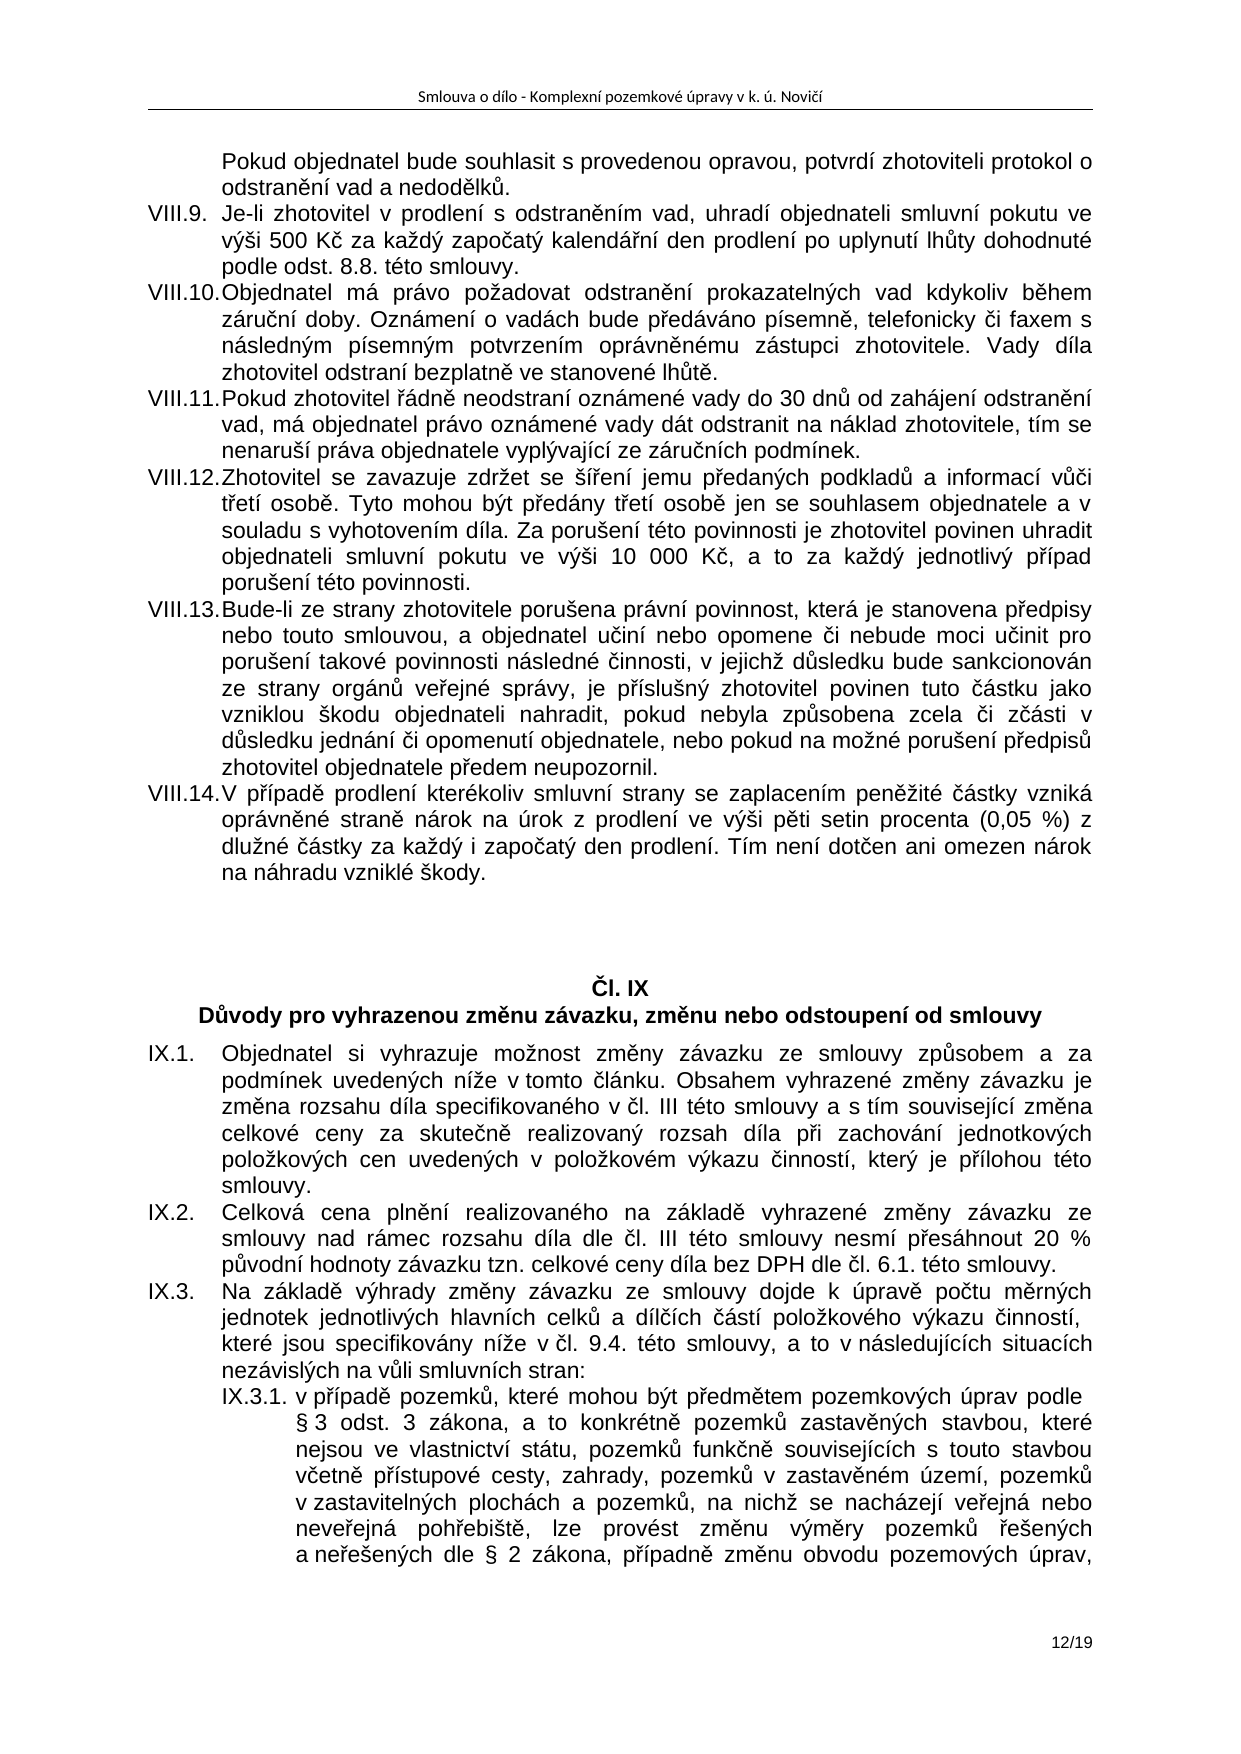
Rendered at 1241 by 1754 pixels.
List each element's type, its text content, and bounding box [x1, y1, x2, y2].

subtitle Čl. IX Důvody pro vyhrazenou změnu závazku, změnu nebo odstoupení od smlouvy [148, 975, 1093, 1028]
list Objednatel si vyhrazuje možnost změny závazku ze smlouvy způsobem a za podmínek uvedených níže v tomto článku. Obsahem vyhrazené změny závazku je změna rozsahu díla specifikovaného v čl. III této smlouvy a s tím související změna celkové ceny za skutečně realizovaný rozsah díla při zachování jednotkových položkových cen uvedených v položkovém výkazu činností, který je přílohou této smlouvy. [148, 1040, 1093, 1198]
list Na základě výhrady změny závazku ze smlouvy dojde k úpravě počtu měrných jednotek jednotlivých hlavních celků a dílčích částí položkového výkazu činností, které jsou specifikovány níže v čl. 9.4. této smlouvy, a to v následujících situacích nezávislých na vůli smluvních stran: [148, 1278, 1093, 1383]
list Je-li zhotovitel v prodlení s odstraněním vad, uhradí objednateli smluvní pokutu ve výši 500 Kč za každý započatý kalendářní den prodlení po uplynutí lhůty dohodnuté podle odst. 8.8. této smlouvy. [148, 200, 1093, 279]
list Objednatel má právo požadovat odstranění prokazatelných vad kdykoliv během záruční doby. Oznámení o vadách bude předáváno písemně, telefonicky či faxem s následným písemným potvrzením oprávněnému zástupci zhotovitele. Vady díla zhotovitel odstraní bezplatně ve stanovené lhůtě. [148, 279, 1093, 385]
list Pokud zhotovitel řádně neodstraní oznámené vady do 30 dnů od zahájení odstranění vad, má objednatel právo oznámené vady dát odstranit na náklad zhotovitele, tím se nenaruší práva objednatele vyplývající ze záručních podmínek. [148, 385, 1093, 464]
list Celková cena plnění realizovaného na základě vyhrazené změny závazku ze smlouvy nad rámec rozsahu díla dle čl. III této smlouvy nesmí přesáhnout 20 % původní hodnoty závazku tzn. celkové ceny díla bez DPH dle čl. 6.1. této smlouvy. [148, 1198, 1093, 1278]
list Bude-li ze strany zhotovitele porušena právní povinnost, která je stanovena předpisy nebo touto smlouvou, a objednatel učiní nebo opomene či nebude moci učinit pro porušení takové povinnosti následné činnosti, v jejichž důsledku bude sankcionován ze strany orgánů veřejné správy, je příslušný zhotovitel povinen tuto částku jako vzniklou škodu objednateli nahradit, pokud nebyla způsobena zcela či zčásti v důsledku jednání či opomenutí objednatele, nebo pokud na možné porušení předpisů zhotovitel objednatele předem neupozornil. [148, 596, 1093, 780]
list Zhotovitel se zavazuje zdržet se šíření jemu předaných podkladů a informací vůči třetí osobě. Tyto mohou být předány třetí osobě jen se souhlasem objednatele a v souladu s vyhotovením díla. Za porušení této povinnosti je zhotovitel povinen uhradit objednateli smluvní pokutu ve výši 10 000 Kč, a to za každý jednotlivý případ porušení této povinnosti. [148, 464, 1093, 596]
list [148, 148, 1093, 200]
list V případě prodlení kterékoliv smluvní strany se zaplacením peněžité částky vzniká oprávněné straně nárok na úrok z prodlení ve výši pěti setin procenta (0,05 %) z dlužné částky za každý i započatý den prodlení. Tím není dotčen ani omezen nárok na náhradu vzniklé škody. [148, 780, 1093, 886]
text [221, 1383, 1093, 1567]
